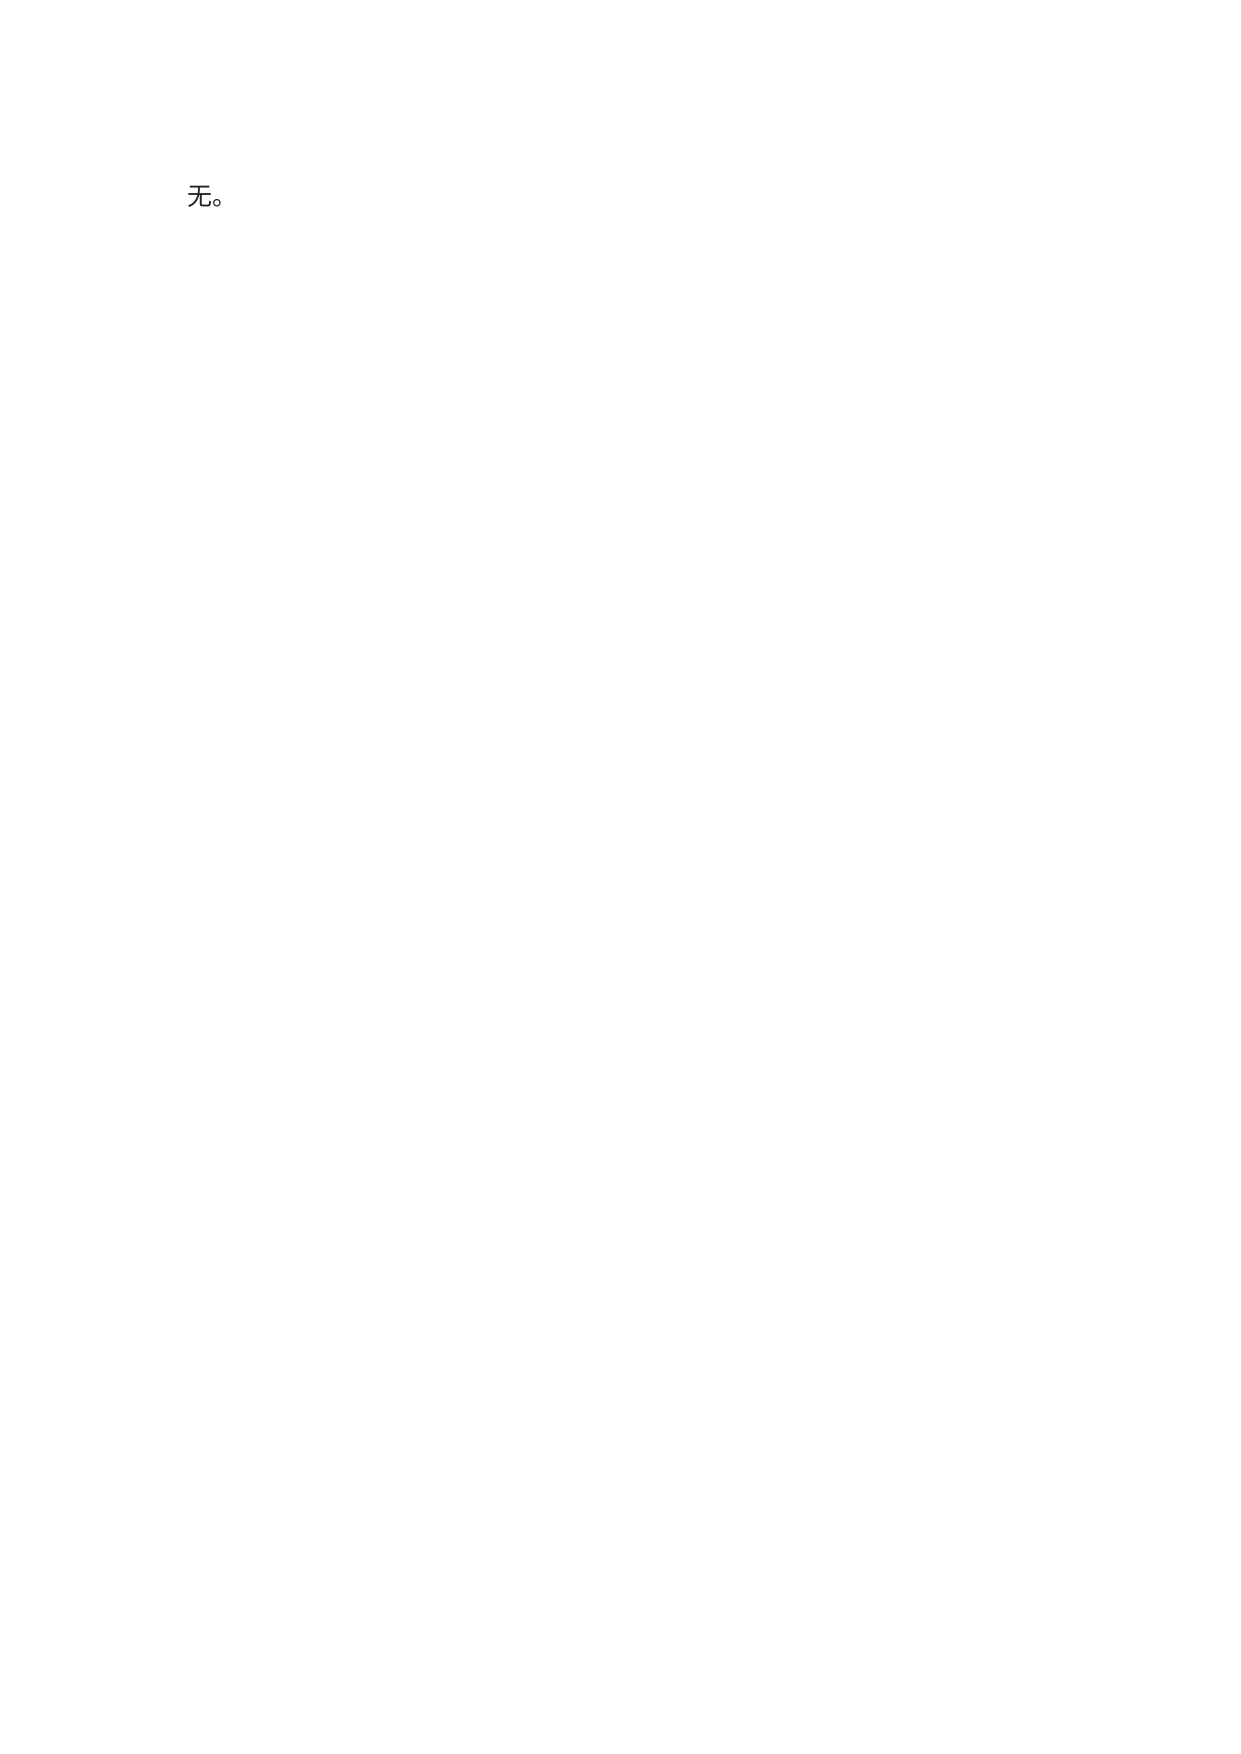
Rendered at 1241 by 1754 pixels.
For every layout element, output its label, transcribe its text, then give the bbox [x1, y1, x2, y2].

text 无。 [187, 162, 1053, 227]
